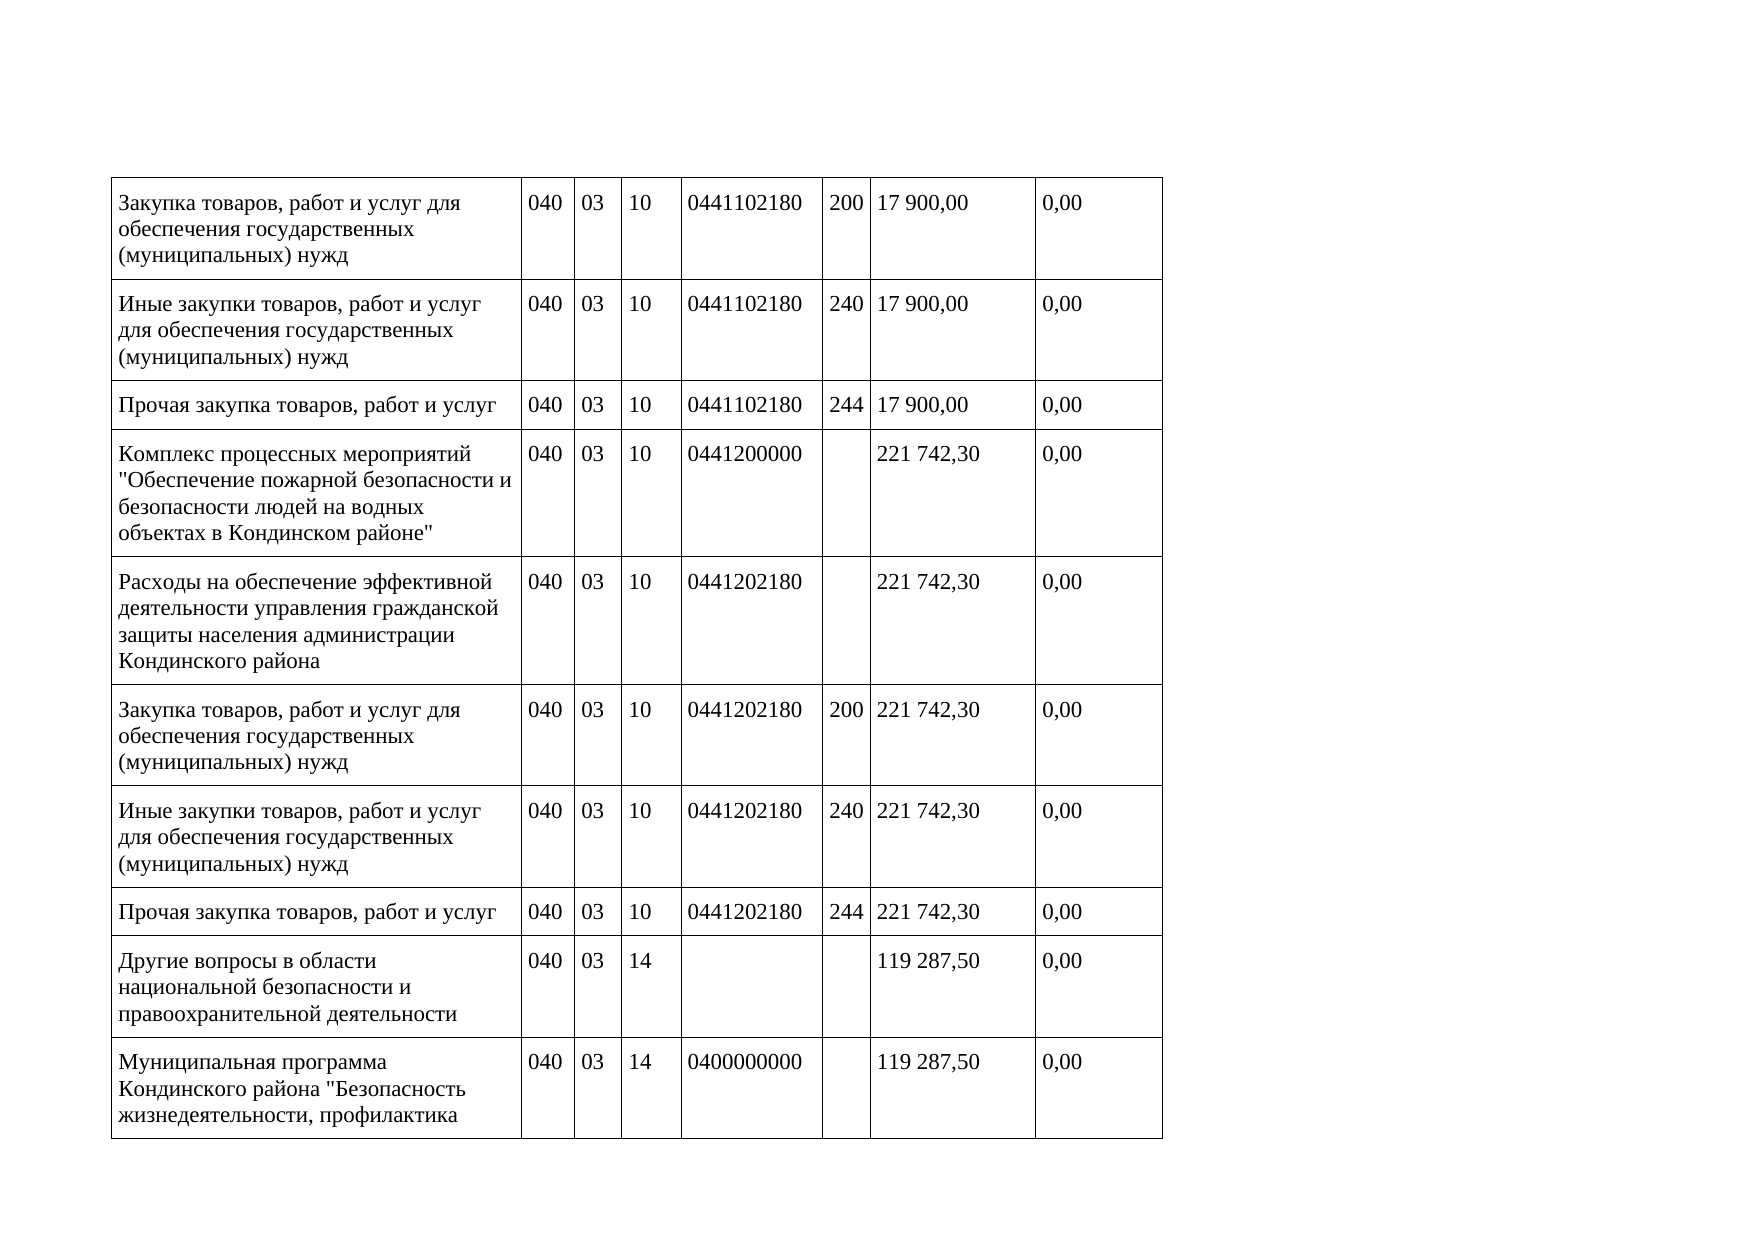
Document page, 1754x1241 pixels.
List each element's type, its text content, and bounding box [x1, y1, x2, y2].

table_cell 0,00 [1036, 1038, 1162, 1138]
table_cell 040 [522, 888, 574, 935]
table_cell 14 [622, 1038, 681, 1138]
table_cell 040 [522, 381, 574, 428]
table_cell 0,00 [1036, 936, 1162, 1037]
table_cell 0400000000 [682, 1038, 822, 1138]
table_cell [823, 936, 870, 1037]
table_cell 03 [575, 178, 621, 278]
table_cell 17 900,00 [871, 381, 1035, 428]
table_cell 0,00 [1036, 888, 1162, 935]
table_cell 10 [622, 685, 681, 785]
table_cell 040 [522, 786, 574, 887]
table_cell 200 [823, 178, 870, 278]
table_cell Иные закупки товаров, работ и услуг для обеспечения государственных (муниципальных) нужд [112, 280, 521, 380]
table_cell 03 [575, 430, 621, 556]
table_cell 040 [522, 685, 574, 785]
table_cell Другие вопросы в области национальной безопасности и правоохранительной деятельности [112, 936, 521, 1037]
table_cell 040 [522, 557, 574, 684]
table_cell 221 742,30 [871, 786, 1035, 887]
table_cell 0441202180 [682, 786, 822, 887]
table_cell 221 742,30 [871, 430, 1035, 556]
table_cell Прочая закупка товаров, работ и услуг [112, 381, 521, 428]
table_cell 03 [575, 381, 621, 428]
table_cell 10 [622, 786, 681, 887]
table_cell 0,00 [1036, 280, 1162, 380]
table_cell 0441202180 [682, 685, 822, 785]
table_cell 0441200000 [682, 430, 822, 556]
table_cell 10 [622, 557, 681, 684]
table_cell [823, 1038, 870, 1138]
table_cell Комплекс процессных мероприятий "Обеспечение пожарной безопасности и безопасности людей на водных объектах в Кондинском районе" [112, 430, 521, 556]
table_cell [823, 430, 870, 556]
table_cell 221 742,30 [871, 557, 1035, 684]
table_cell 03 [575, 1038, 621, 1138]
table_cell 240 [823, 786, 870, 887]
table_cell 0441102180 [682, 280, 822, 380]
table_cell 0,00 [1036, 786, 1162, 887]
table_cell 240 [823, 280, 870, 380]
table_cell 119 287,50 [871, 936, 1035, 1037]
table_cell [682, 936, 822, 1037]
table_cell Закупка товаров, работ и услуг для обеспечения государственных (муниципальных) нужд [112, 685, 521, 785]
table_cell 0,00 [1036, 430, 1162, 556]
table_cell 0,00 [1036, 178, 1162, 278]
table_cell 03 [575, 280, 621, 380]
table_cell 10 [622, 381, 681, 428]
table_cell 221 742,30 [871, 888, 1035, 935]
table_cell 17 900,00 [871, 178, 1035, 278]
table_cell 03 [575, 557, 621, 684]
table_cell 0441102180 [682, 178, 822, 278]
table_cell 03 [575, 936, 621, 1037]
table_cell Расходы на обеспечение эффективной деятельности управления гражданской защиты населения администрации Кондинского района [112, 557, 521, 684]
table_cell 040 [522, 280, 574, 380]
table_cell 040 [522, 430, 574, 556]
table_cell [823, 557, 870, 684]
table_cell 244 [823, 888, 870, 935]
table_cell 14 [622, 936, 681, 1037]
table_cell 0441102180 [682, 381, 822, 428]
table_cell 040 [522, 178, 574, 278]
table_cell Закупка товаров, работ и услуг для обеспечения государственных (муниципальных) нужд [112, 178, 521, 278]
table_cell 03 [575, 685, 621, 785]
table_cell 244 [823, 381, 870, 428]
table_cell 0,00 [1036, 557, 1162, 684]
table_cell 10 [622, 178, 681, 278]
table_cell 17 900,00 [871, 280, 1035, 380]
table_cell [112, 1038, 521, 1138]
table_cell 200 [823, 685, 870, 785]
table_cell 040 [522, 1038, 574, 1138]
table_cell 0441202180 [682, 557, 822, 684]
table_cell 0,00 [1036, 685, 1162, 785]
table_cell 0,00 [1036, 381, 1162, 428]
table_cell 10 [622, 430, 681, 556]
table_cell Прочая закупка товаров, работ и услуг [112, 888, 521, 935]
table_cell 10 [622, 888, 681, 935]
table_cell 221 742,30 [871, 685, 1035, 785]
table_cell 03 [575, 786, 621, 887]
table_cell 03 [575, 888, 621, 935]
table_cell Иные закупки товаров, работ и услуг для обеспечения государственных (муниципальных) нужд [112, 786, 521, 887]
table_cell 10 [622, 280, 681, 380]
table_cell 0441202180 [682, 888, 822, 935]
table_cell 040 [522, 936, 574, 1037]
table_cell 119 287,50 [871, 1038, 1035, 1138]
